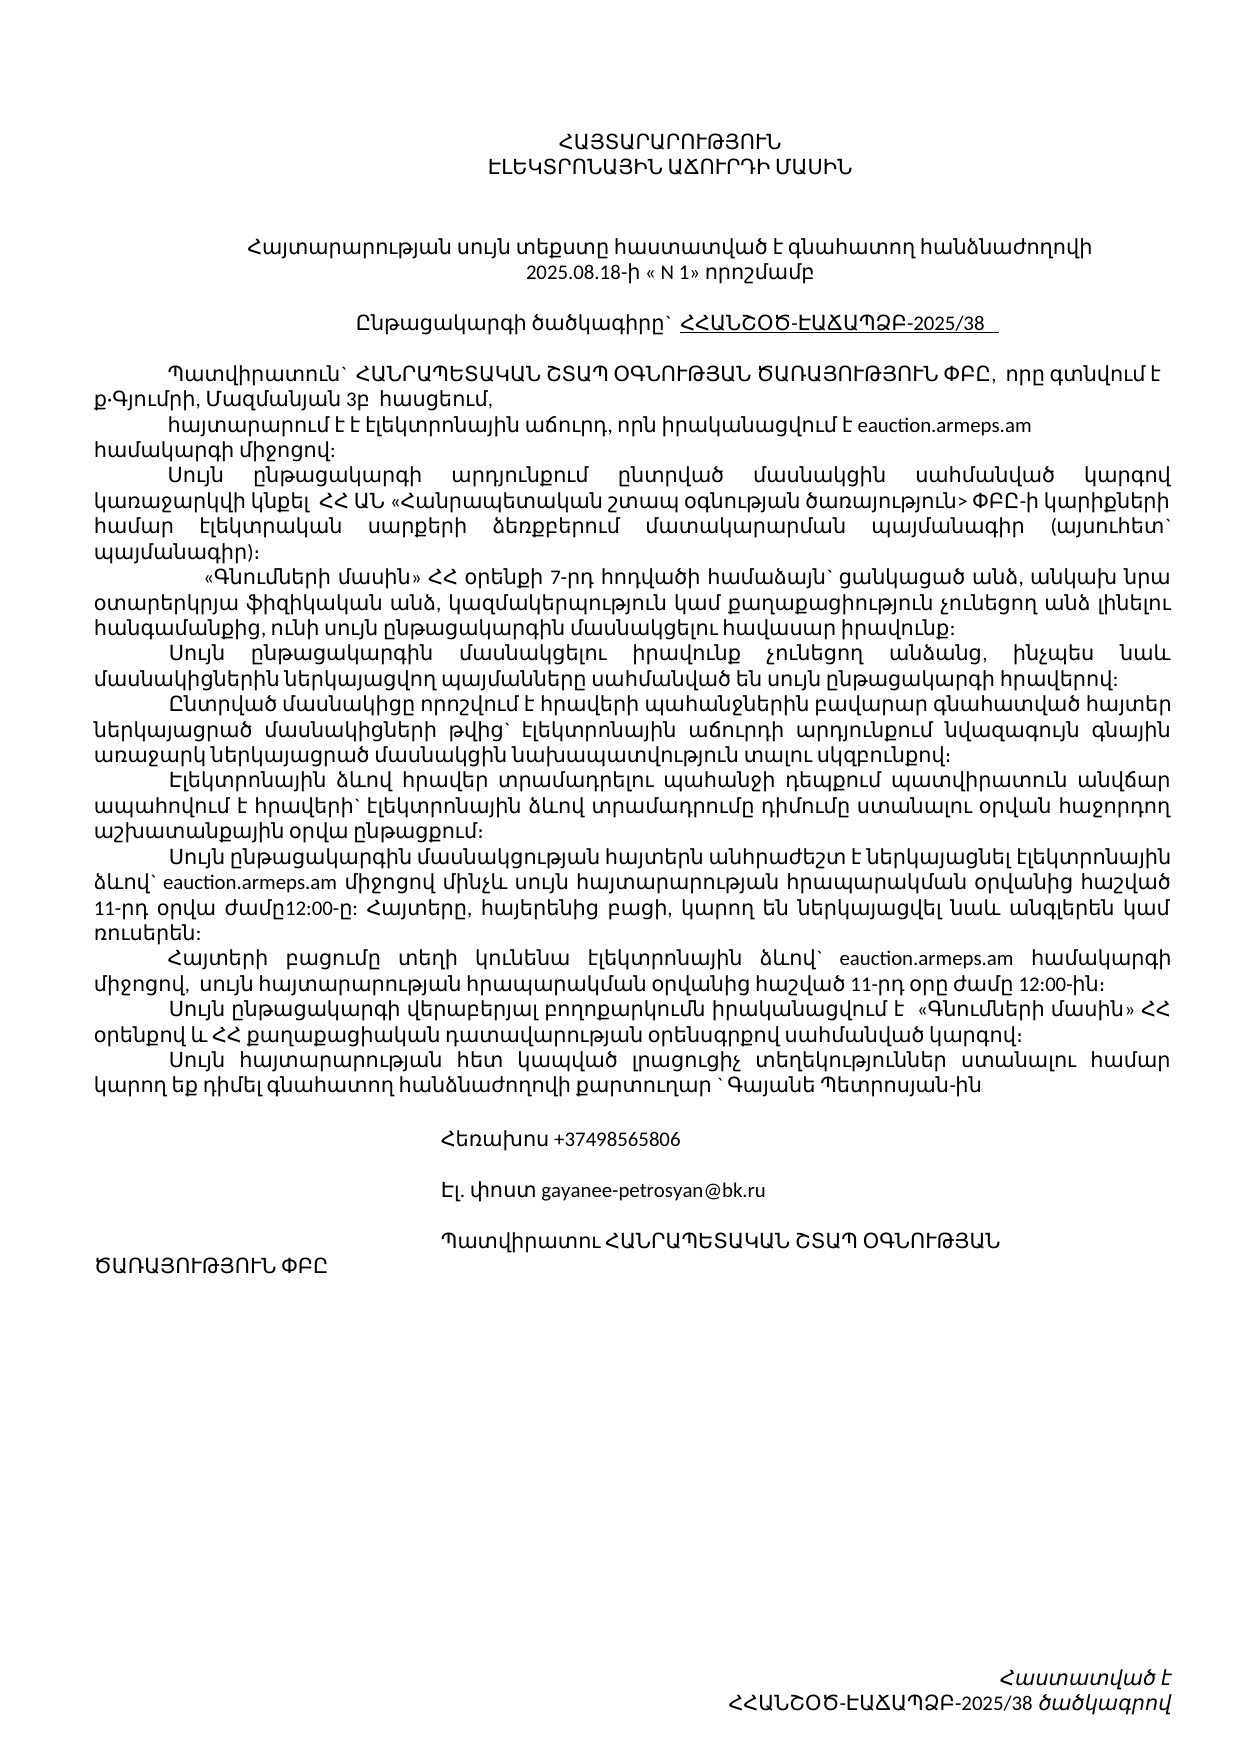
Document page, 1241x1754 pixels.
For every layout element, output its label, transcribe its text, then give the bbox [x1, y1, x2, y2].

text Սույն հայտարարության հետ կապված լրացուցիչ տեղեկություններ ստանալու համար կարող եք դիմել գնահատող հանձնաժողովի քարտուղար ` Գայանե Պետրոսյան-ին [94, 1047, 1171, 1098]
text «Գնումների մասին» ՀՀ օրենքի 7-րդ հոդվածի համաձայն` ցանկացած անձ, անկախ նրա օտարերկրյա ֆիզիկական անձ, կազմակերպություն կամ քաղաքացիություն չունեցող անձ լինելու հանգամանքից, ունի սույն ընթացակարգին մասնակցելու հավասար իրավունք: [94, 564, 1171, 641]
text Հայտարարության սույն տեքստը հաստատված է գնահատող հանձնաժողովի [94, 234, 1171, 259]
text Հայտերի բացումը տեղի կունենա էլեկտրոնային ձևով` eauction.armeps.am համակարգի միջոցով, սույն հայտարարության հրապարակման օրվանից հաշված 11-րդ օրը ժամը 12:00-ին։ [94, 946, 1171, 996]
text Սույն ընթացակարգի վերաբերյալ բողոքարկումն իրականացվում է «Գնումների մասին» ՀՀ օրենքով և ՀՀ քաղաքացիական դատավարության օրենսգրքով սահմանված կարգով։ [94, 996, 1171, 1047]
text ՀԱՅՏԱՐԱՐՈՒԹՅՈՒՆ [94, 129, 1171, 154]
text Էլ. փոստ gayanee-petrosyan@bk.ru [94, 1177, 1171, 1203]
text հայտարարում է է էլեկտրոնային աճուրդ, որն իրականացվում է eauction.armeps.am համակարգի միջոցով: [94, 412, 1171, 463]
text Հեռախոս +37498565806 [94, 1126, 1171, 1152]
text Էլեկտրոնային ձևով հրավեր տրամադրելու պահանջի դեպքում պատվիրատուն անվճար ապահովում է հրավերի` էլեկտրոնային ձևով տրամադրումը դիմումը ստանալու օրվան հաջորդող աշխատանքային օրվա ընթացքում։ [94, 768, 1171, 844]
text ՀՀԱՆՇՕԾ-ԷԱՃԱՊՁԲ-2025/38 ծածկագրով [94, 1690, 1171, 1716]
text 2025.08.18 -ի « N 1» որոշմամբ [94, 259, 1171, 285]
text Սույն ընթացակարգին մասնակցության հայտերն անհրաժեշտ է ներկայացնել էլեկտրոնային ձևով` eauction.armeps.am միջոցով մինչև սույն հայտարարության հրապարակման օրվանից հաշված 11-րդ օրվա ժամը12:00-ը: Հայտերը, հայերենից բացի, կարող են ներկայացվել նաև անգլերեն կամ ռուսերեն: [94, 844, 1171, 946]
text Հաստատված է [94, 1665, 1171, 1690]
text Պատվիրատու ՀԱՆՐԱՊԵՏԱԿԱՆ ՇՏԱՊ ՕԳՆՈՒԹՅԱՆ ԾԱՌԱՅՈՒԹՅՈՒՆ ՓԲԸ [94, 1228, 1171, 1279]
text Պատվիրատուն` ՀԱՆՐԱՊԵՏԱԿԱՆ ՇՏԱՊ ՕԳՆՈՒԹՅԱՆ ԾԱՌԱՅՈՒԹՅՈՒՆ ՓԲԸ, որը գտնվում է ք·Գյումրի, Մազմանյան 3բ հասցեում, [94, 361, 1171, 412]
text Ընթացակարգի ծածկագիրը` ՀՀԱՆՇՕԾ-ԷԱՃԱՊՁԲ-2025/38 [94, 310, 1171, 336]
text Սույն ընթացակարգին մասնակցելու իրավունք չունեցող անձանց, ինչպես նաև մասնակիցներին ներկայացվող պայմանները սահմանված են սույն ընթացակարգի հրավերով: [94, 641, 1171, 691]
text Ընտրված մասնակիցը որոշվում է հրավերի պահանջներին բավարար գնահատված հայտեր ներկայացրած մասնակիցների թվից` էլեկտրոնային աճուրդի արդյունքում նվազագույն գնային առաջարկ ներկայացրած մասնակցին նախապատվություն տալու սկզբունքով։ [94, 691, 1171, 768]
text Սույն ընթացակարգի արդյունքում ընտրված մասնակցին սահմանված կարգով կառաջարկվի կնքել ՀՀ ԱՆ «Հանրապետական շտապ օգնության ծառայություն> ՓԲԸ-ի կարիքների համար էլեկտրական սարքերի ձեռքբերում մատակարարման պայմանագիր (այսուհետ` պայմանագիր)։ [94, 463, 1171, 564]
text ԷԼԵԿՏՐՈՆԱՅԻՆ ԱՃՈՒՐԴԻ ՄԱՍԻՆ [94, 154, 1171, 180]
